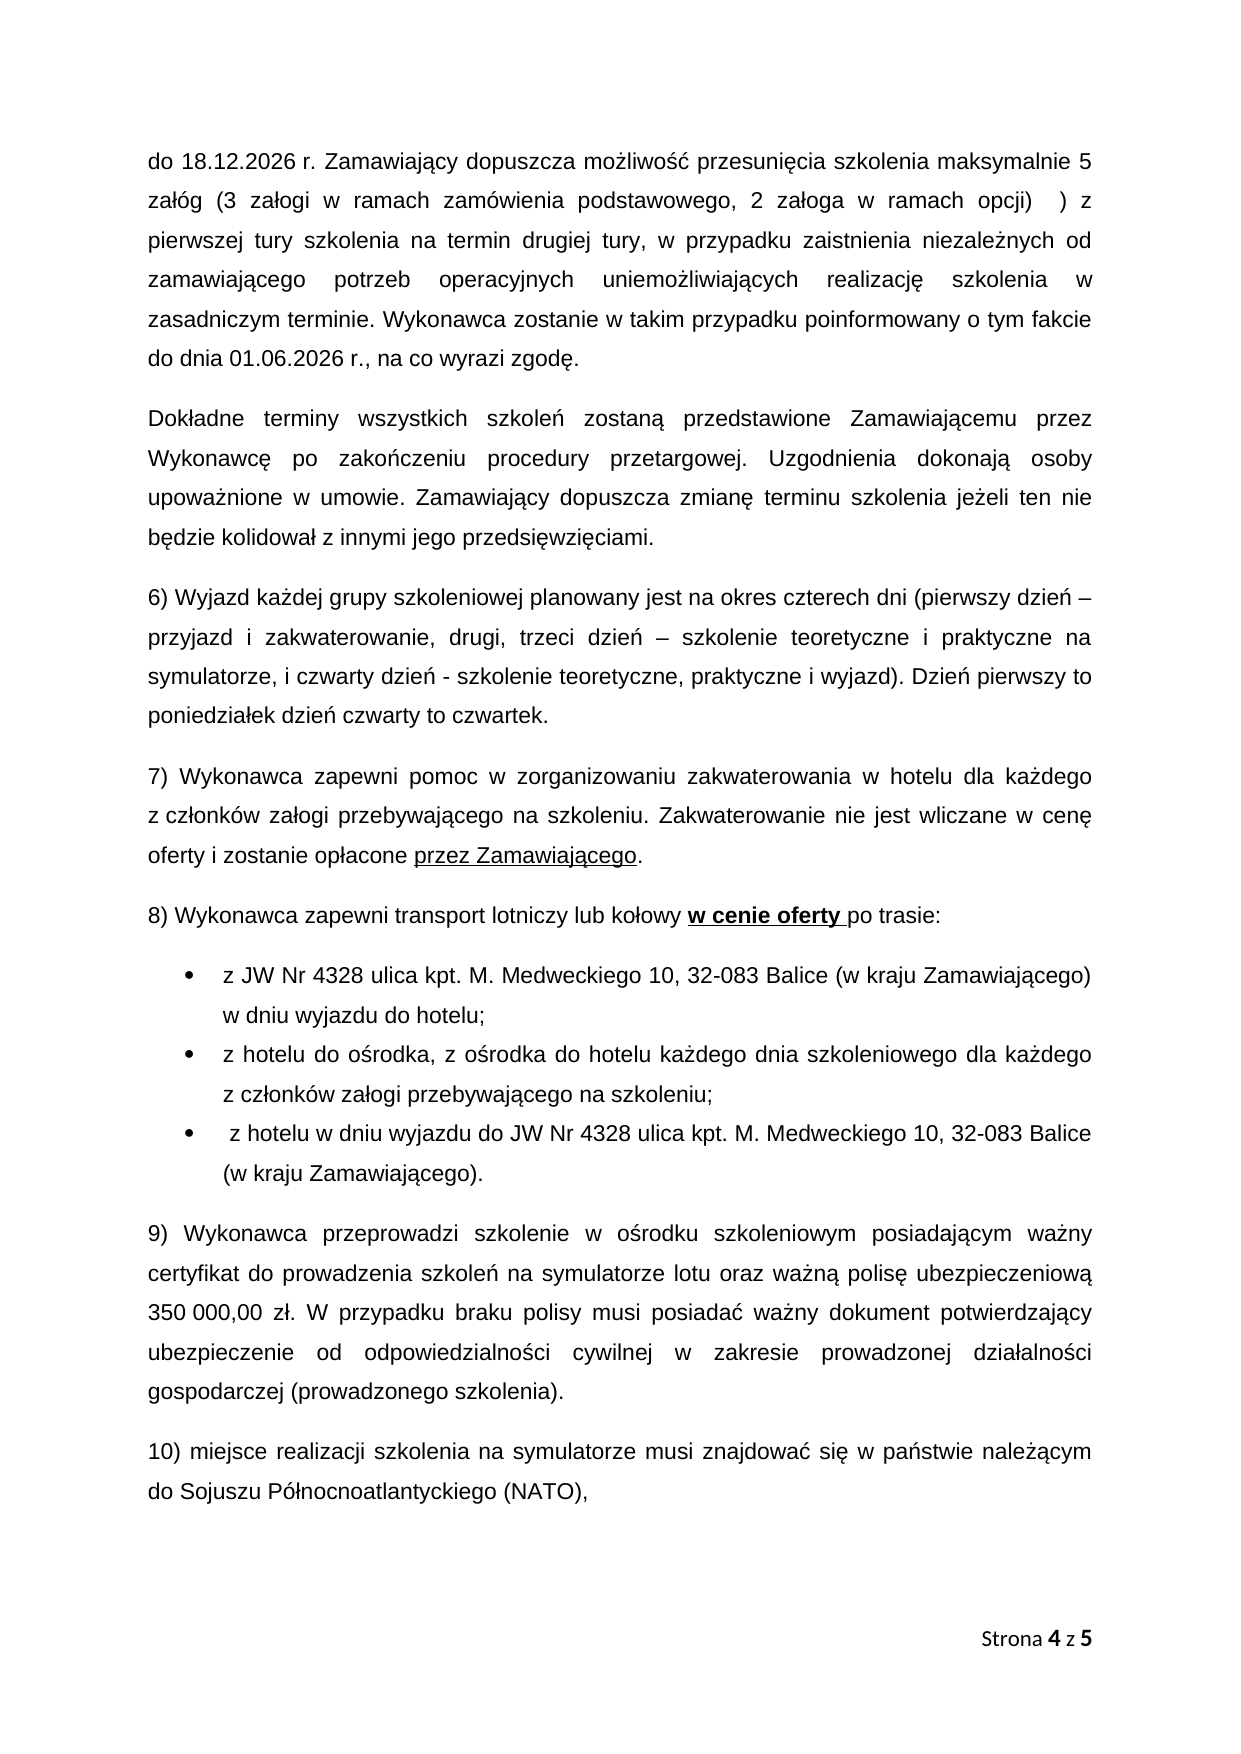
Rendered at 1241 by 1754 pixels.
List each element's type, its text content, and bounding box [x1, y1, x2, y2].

text Dokładne terminy wszystkich szkoleń zostaną przedstawione Zamawiającemu przez Wykonawcę po zakończeniu procedury przetargowej. Uzgodnienia dokonają osoby upoważnione w umowie. Zamawiający dopuszcza zmianę terminu szkolenia jeżeli ten nie będzie kolidował z innymi jego przedsięwzięciami. [148, 405, 1093, 550]
text 10) miejsce realizacji szkolenia na symulatorze musi znajdować się w państwie należącym do Sojuszu Północnoatlantyckiego (NATO), [148, 1438, 1093, 1504]
list z JW Nr 4328 ulica kpt. M. Medweckiego 10, 32-083 Balice (w kraju Zamawiającego) w dniu wyjazdu do hotelu; [185, 962, 1093, 1028]
list z hotelu w dniu wyjazdu do JW Nr 4328 ulica kpt. M. Medweckiego 10, 32-083 Balice (w kraju Zamawiającego). [185, 1120, 1093, 1186]
text 8) Wykonawca zapewni transport lotniczy lub kołowy w cenie oferty po trasie: [148, 902, 1093, 928]
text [148, 148, 1093, 371]
text 9) Wykonawca przeprowadzi szkolenie w ośrodku szkoleniowym posiadającym ważny certyfikat do prowadzenia szkoleń na symulatorze lotu oraz ważną polisę ubezpieczeniową 350 000,00 zł. W przypadku braku polisy musi posiadać ważny dokument potwierdzający ubezpieczenie od odpowiedzialności cywilnej w zakresie prowadzonej działalności gospodarczej (prowadzonego szkolenia). [148, 1220, 1093, 1404]
text 6) Wyjazd każdej grupy szkoleniowej planowany jest na okres czterech dni (pierwszy dzień – przyjazd i zakwaterowanie, drugi, trzeci dzień – szkolenie teoretyczne i praktyczne na symulatorze, i czwarty dzień - szkolenie teoretyczne, praktyczne i wyjazd). Dzień pierwszy to poniedziałek dzień czwarty to czwartek. [148, 584, 1093, 729]
list z hotelu do ośrodka, z ośrodka do hotelu każdego dnia szkoleniowego dla każdego z członków załogi przebywającego na szkoleniu; [185, 1041, 1093, 1107]
text 7) Wykonawca zapewni pomoc w zorganizowaniu zakwaterowania w hotelu dla każdego z członków załogi przebywającego na szkoleniu. Zakwaterowanie nie jest wliczane w cenę oferty i zostanie opłacone przez Zamawiającego. [148, 763, 1093, 868]
